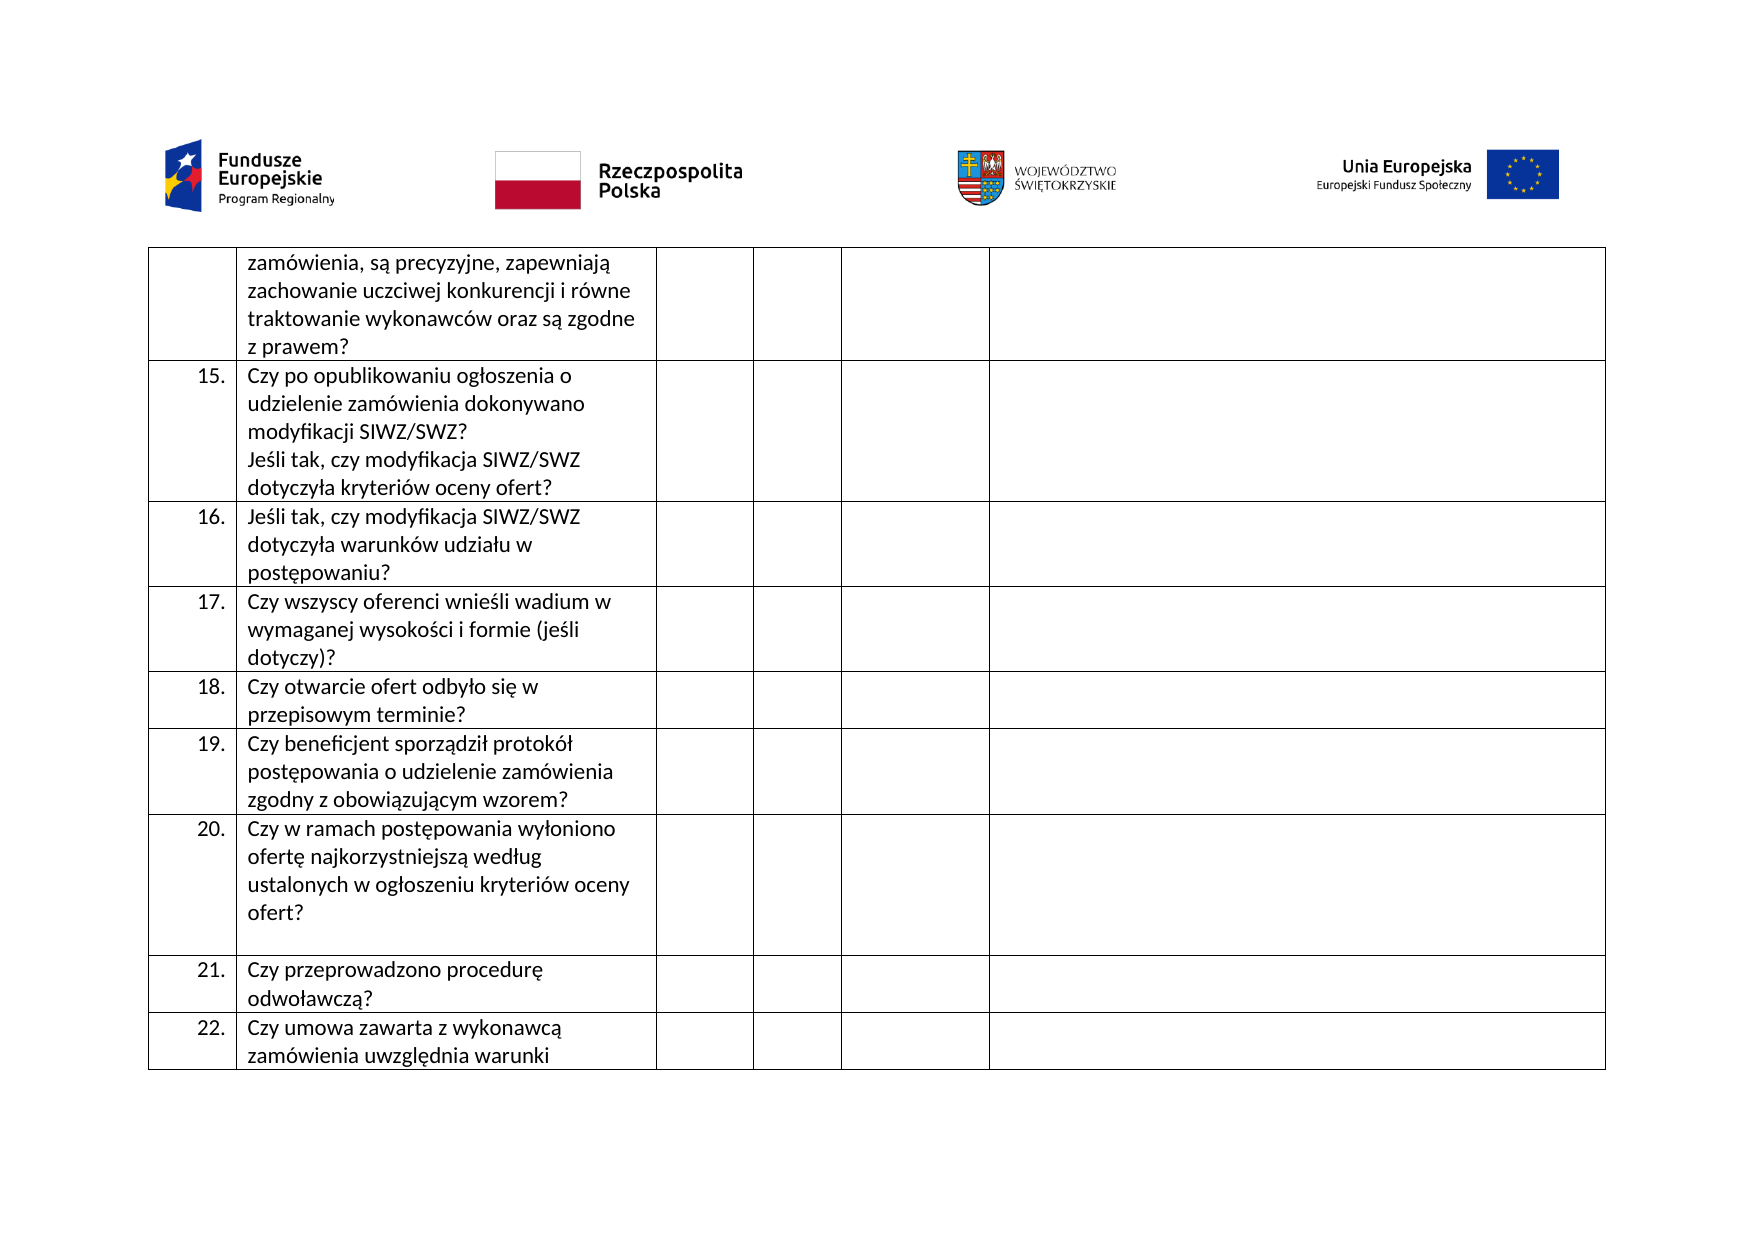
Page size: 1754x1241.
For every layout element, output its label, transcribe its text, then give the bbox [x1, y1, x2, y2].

table_cell Czy otwarcie ofert odbyło się w przepisowym terminie? [237, 672, 656, 728]
table_cell [149, 672, 236, 728]
table_cell [754, 815, 841, 954]
table_cell [149, 248, 236, 360]
table_cell [842, 587, 989, 671]
table_cell [990, 502, 1605, 586]
table_cell [754, 587, 841, 671]
table_cell [842, 502, 989, 586]
table_cell [149, 956, 236, 1012]
table_cell [754, 729, 841, 813]
table_cell [842, 361, 989, 501]
table_cell [754, 502, 841, 586]
table_cell [754, 672, 841, 728]
picture [495, 139, 742, 216]
table_cell [149, 1013, 236, 1069]
table_cell [842, 672, 989, 728]
table_cell [990, 672, 1605, 728]
table_cell [149, 729, 236, 813]
table_cell Czy przeprowadzono procedurę odwoławczą? [237, 956, 656, 1012]
table_cell [990, 1013, 1605, 1069]
table_cell [657, 248, 753, 360]
table_cell [657, 502, 753, 586]
table_cell [990, 815, 1605, 954]
picture [1317, 139, 1559, 205]
table_cell Czy umowa zawarta z wykonawcą zamówienia uwzględnia warunki określone w SIWZ/SWZ oraz w treści oferty? [237, 1013, 656, 1069]
table_cell [842, 1013, 989, 1069]
table_cell [149, 587, 236, 671]
table_cell [754, 361, 841, 501]
table_cell [657, 815, 753, 954]
table_cell [657, 361, 753, 501]
table_cell [657, 956, 753, 1012]
table_cell Czy w ramach postępowania wyłoniono ofertę najkorzystniejszą według ustalonych w ogłoszeniu kryteriów oceny ofert? [237, 815, 656, 954]
table_cell [990, 956, 1605, 1012]
picture [957, 139, 1116, 212]
table_cell [657, 729, 753, 813]
table_cell [149, 502, 236, 586]
table_cell Czy po opublikowaniu ogłoszenia o udzielenie zamówienia dokonywano modyfikacji SIWZ/SWZ? Jeśli tak, czy modyfikacja SIWZ/SWZ dotyczyła kryteriów oceny ofert? [237, 361, 656, 501]
table_cell [149, 815, 236, 954]
table_cell [990, 361, 1605, 501]
table_cell [842, 956, 989, 1012]
table_cell [842, 815, 989, 954]
table_cell Czy beneficjent sporządził protokół postępowania o udzielenie zamówienia zgodny z obowiązującym wzorem? [237, 729, 656, 813]
table_cell [990, 729, 1605, 813]
table_cell [657, 672, 753, 728]
table_cell [842, 729, 989, 813]
table_cell [754, 956, 841, 1012]
table_cell [657, 1013, 753, 1069]
table_cell [657, 587, 753, 671]
table_cell [990, 587, 1605, 671]
table_cell [842, 248, 989, 360]
table_cell [754, 1013, 841, 1069]
table_cell [990, 248, 1605, 360]
table_cell [754, 248, 841, 360]
table_cell [149, 361, 236, 501]
table_cell Czy wszyscy oferenci wnieśli wadium w wymaganej wysokości i formie (jeśli dotyczy)? [237, 587, 656, 671]
picture [165, 139, 334, 212]
table_cell Jeśli tak, czy modyfikacja SIWZ/SWZ dotyczyła warunków udziału w postępowaniu? [237, 502, 656, 586]
